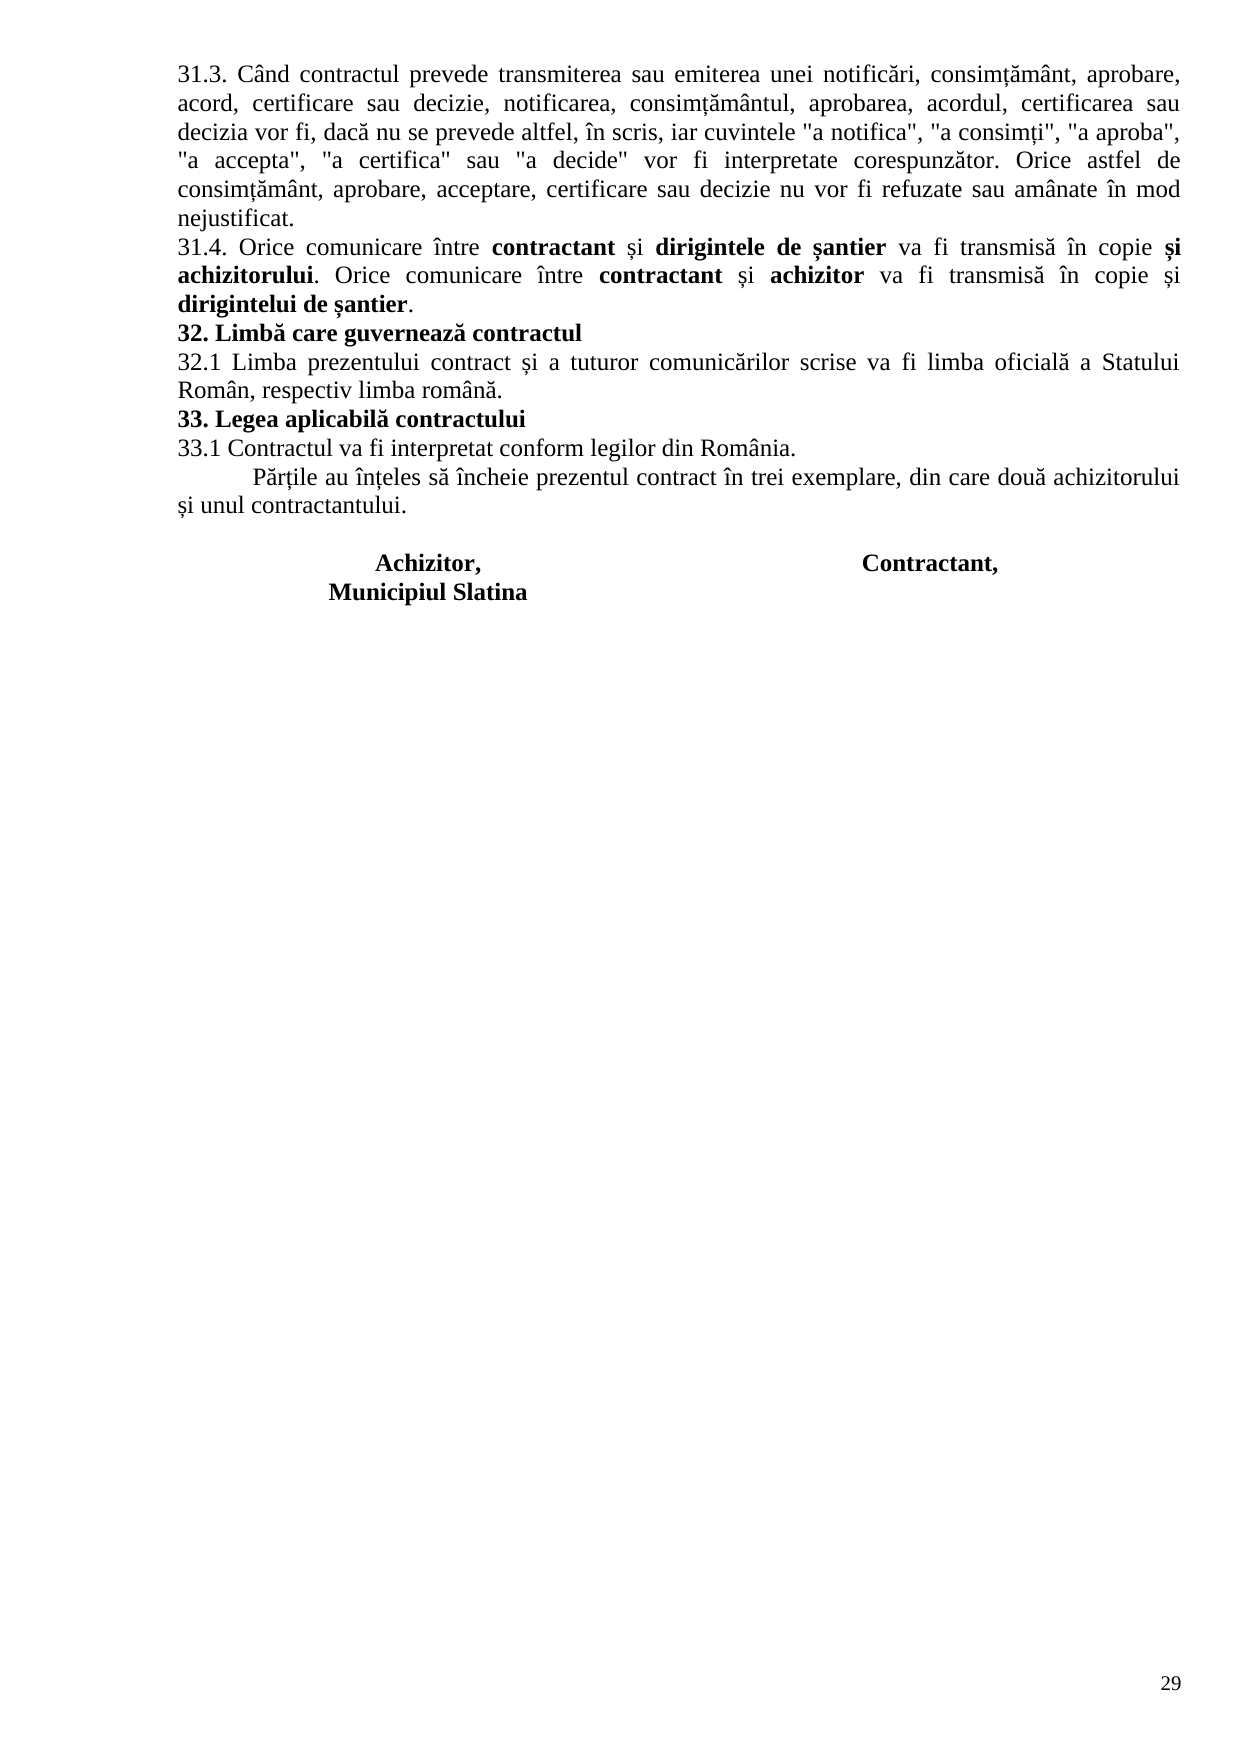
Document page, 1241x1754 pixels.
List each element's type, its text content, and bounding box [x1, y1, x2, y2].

text 31.4. Orice comunicare între contractant și dirigintele de șantier va fi transmisă în copie și achizitorului. Orice comunicare între contractant și achizitor va fi transmisă în copie și dirigintelui de șantier. [177, 232, 1181, 318]
text 32.1 Limba prezentului contract și a tuturor comunicărilor scrise va fi limba oficială a Statului Român, respectiv limba română. [177, 347, 1181, 404]
text 31.3. Când contractul prevede transmiterea sau emiterea unei notificări, consimțământ, aprobare, acord, certificare sau decizie, notificarea, consimțământul, aprobarea, acordul, certificarea sau decizia vor fi, dacă nu se prevede altfel, în scris, iar cuvintele "a notifica", "a consimți", "a aproba", "a accepta", "a certifica" sau "a decide" vor fi interpretate corespunzător. Orice astfel de consimțământ, aprobare, acceptare, certificare sau decizie nu vor fi refuzate sau amânate în mod nejustificat. [177, 59, 1181, 232]
table_header Achizitor, Municipiul Slatina [177, 548, 679, 605]
text 32. Limbă care guvernează contractul [177, 318, 1181, 347]
table_header Contractant, [679, 548, 1181, 605]
text 33.1 Contractul va fi interpretat conform legilor din România. [177, 433, 1181, 462]
text Părțile au înțeles să încheie prezentul contract în trei exemplare, din care două achizitorului și unul contractantului. [177, 462, 1181, 519]
text 33. Legea aplicabilă contractului [177, 404, 1181, 433]
